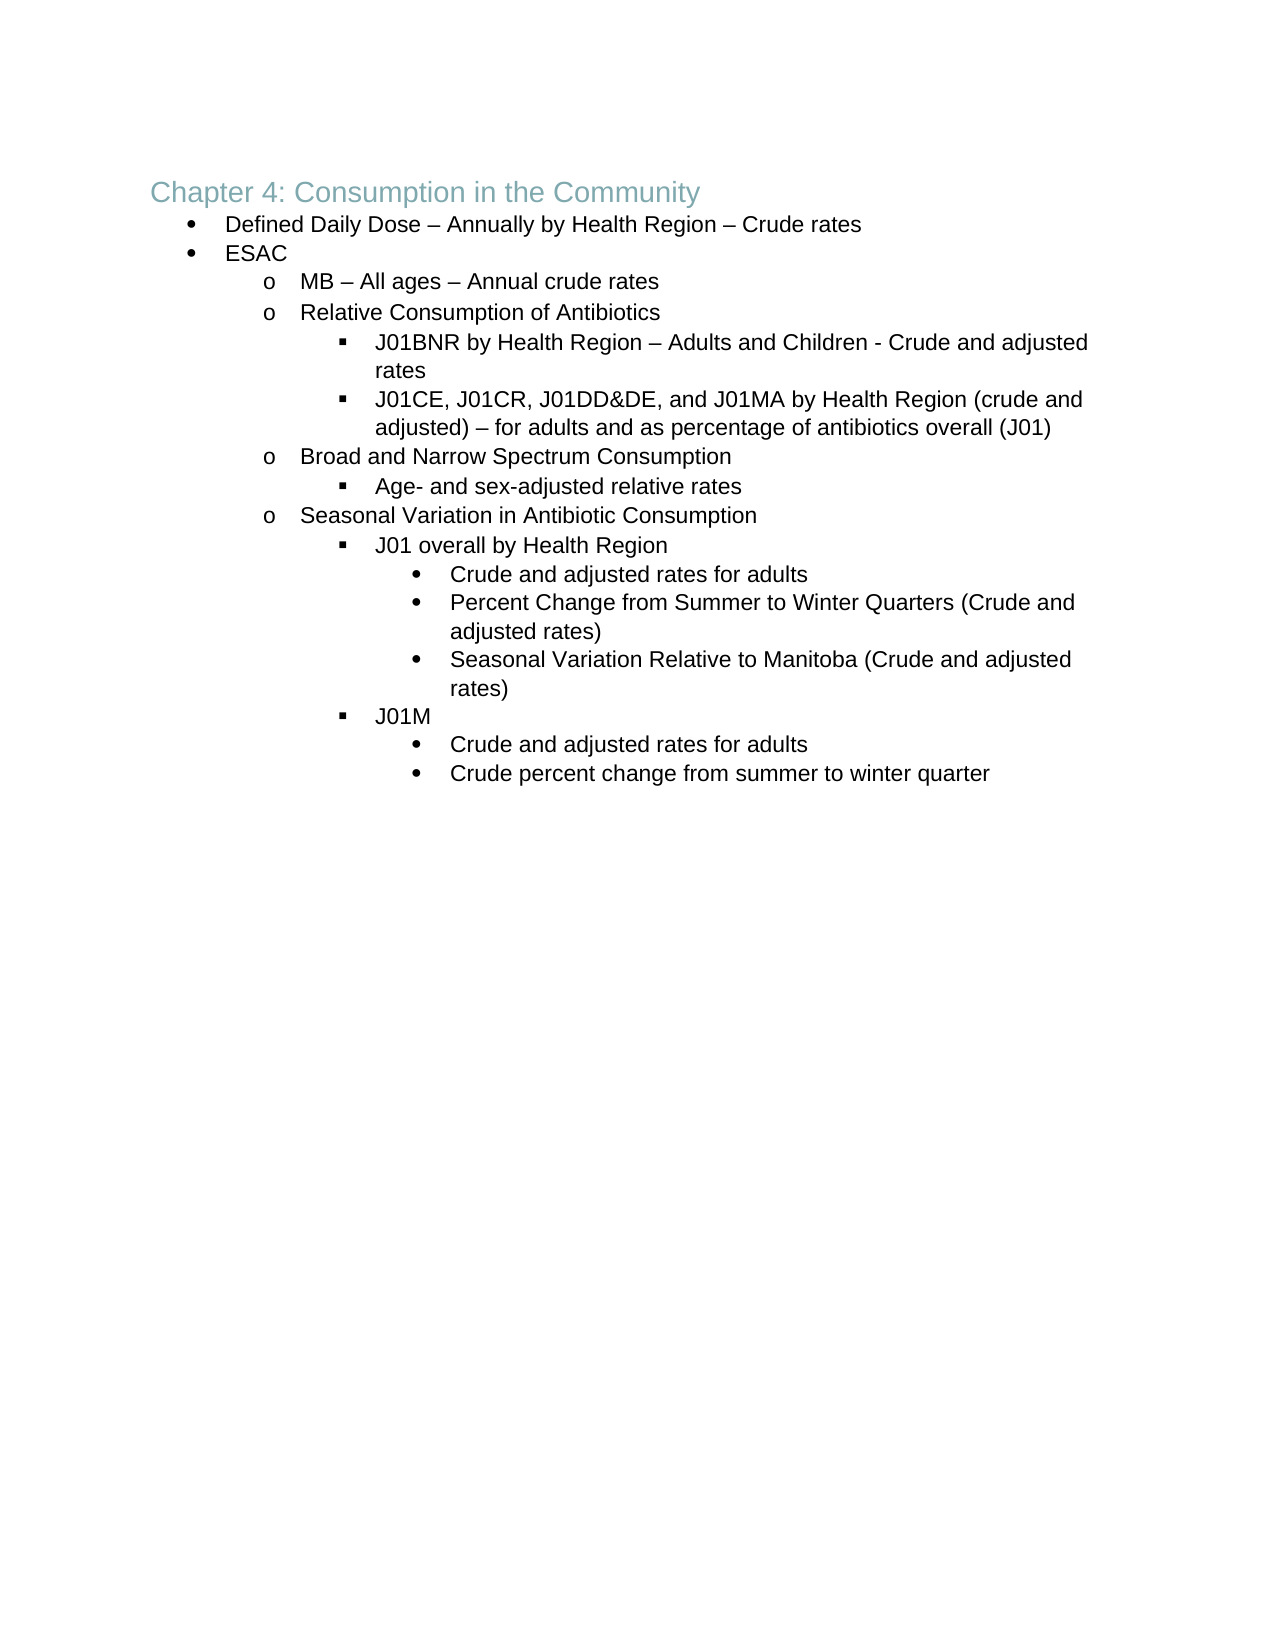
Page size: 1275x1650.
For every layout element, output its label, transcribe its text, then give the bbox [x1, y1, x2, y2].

list J01CE, J01CR, J01DD&DE, and J01MA by Health Region (crude and adjusted) – for adults and as percentage of antibiotics overall (J01) [337, 386, 1125, 441]
list Seasonal Variation Relative to Manitoba (Crude and adjusted rates) [412, 646, 1125, 701]
subtitle Chapter 4: Consumption in the Community [150, 175, 1125, 208]
list J01M [337, 703, 1125, 729]
list Age- and sex-adjusted relative rates [337, 473, 1125, 500]
list ESAC [187, 239, 1125, 266]
list J01 overall by Health Region [337, 532, 1125, 559]
list Crude percent change from summer to winter quarter [412, 760, 1125, 786]
list Broad and Narrow Spectrum Consumption [262, 443, 1125, 471]
list Crude and adjusted rates for adults [412, 731, 1125, 758]
list Crude and adjusted rates for adults [412, 561, 1125, 587]
list Relative Consumption of Antibiotics [262, 298, 1125, 327]
list Percent Change from Summer to Winter Quarters (Crude and adjusted rates) [412, 589, 1125, 644]
list MB – All ages – Annual crude rates [262, 268, 1125, 296]
list Defined Daily Dose – Annually by Health Region – Crude rates [187, 211, 1125, 237]
list Seasonal Variation in Antibiotic Consumption [262, 502, 1125, 530]
list J01BNR by Health Region – Adults and Children - Crude and adjusted rates [337, 329, 1125, 384]
